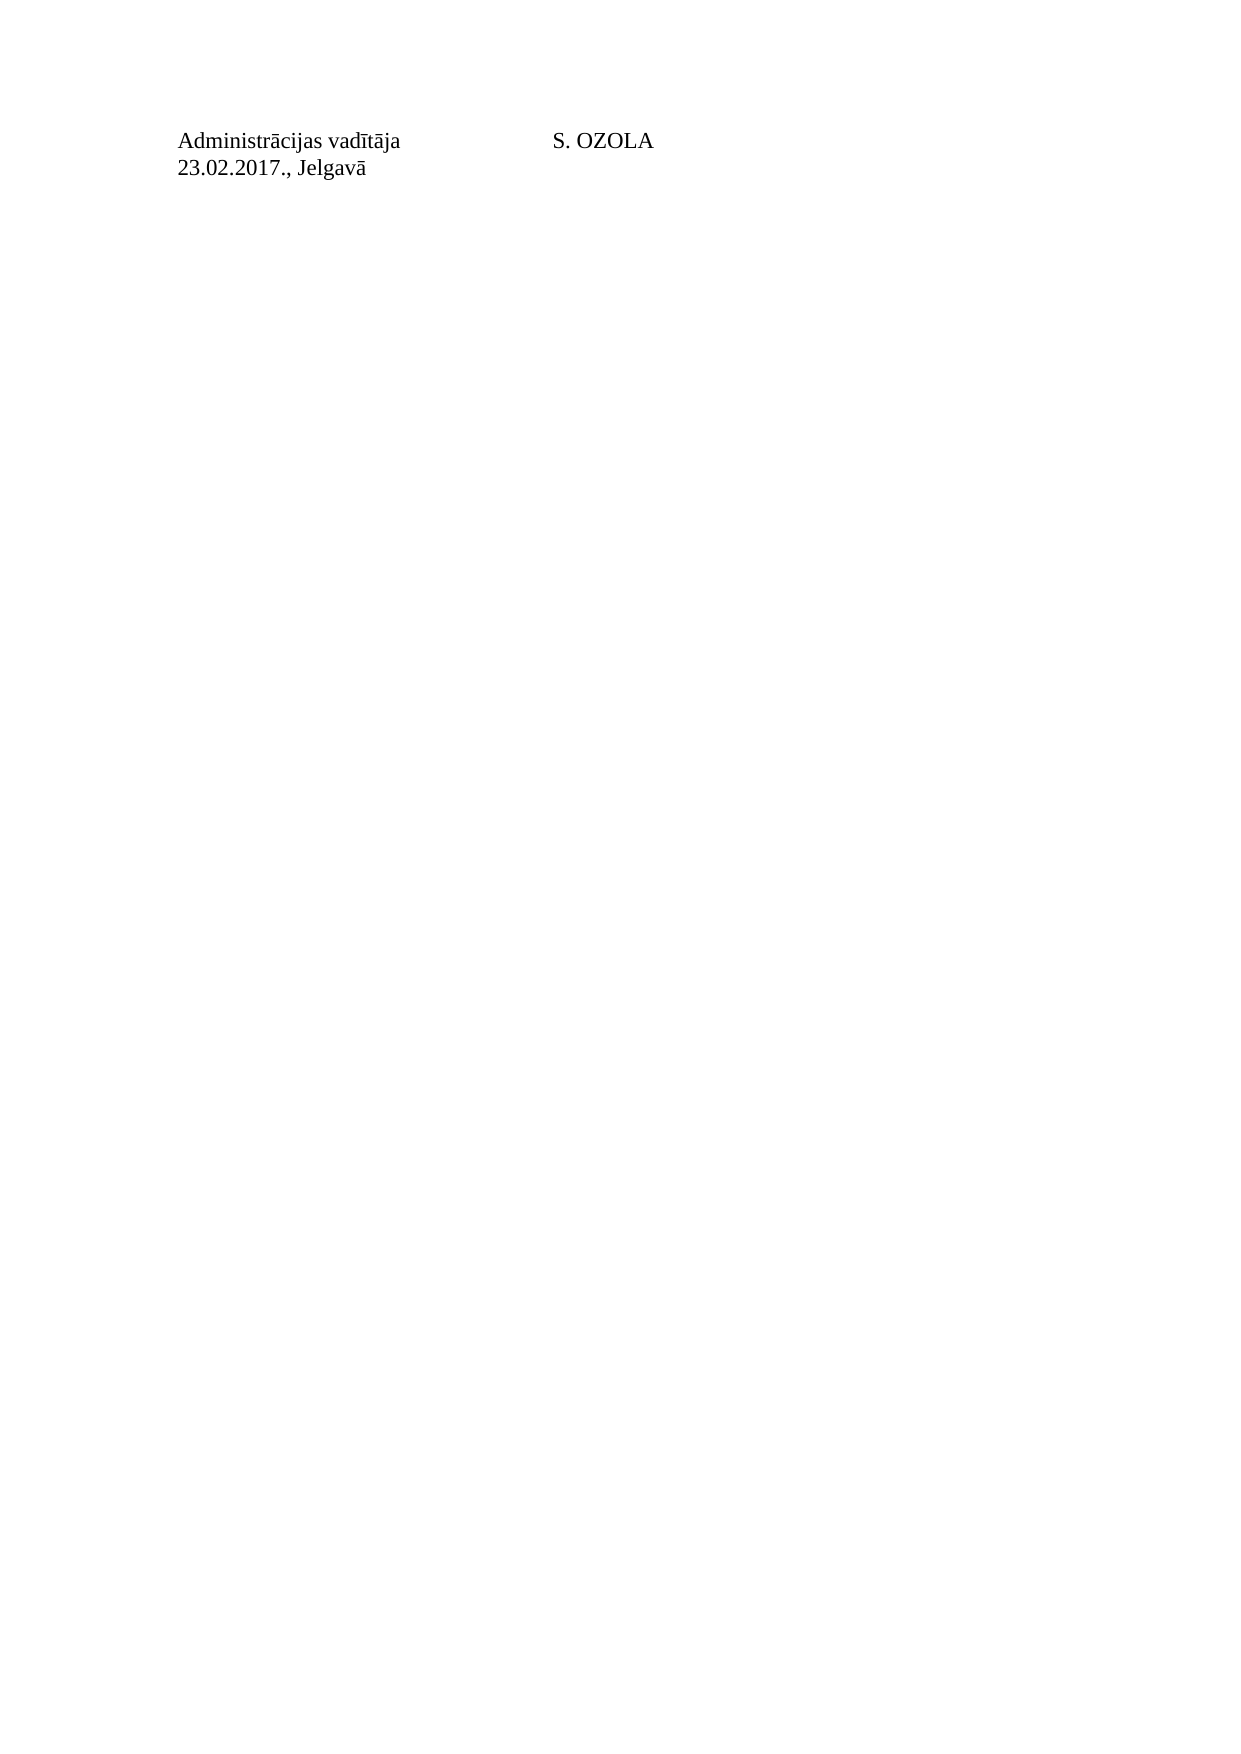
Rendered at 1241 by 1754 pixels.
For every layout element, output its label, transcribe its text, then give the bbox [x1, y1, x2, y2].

text 23.02.2017., Jelgavā [177, 153, 1093, 180]
text Administrācijas vadītāja S. OZOLA [177, 127, 1093, 153]
